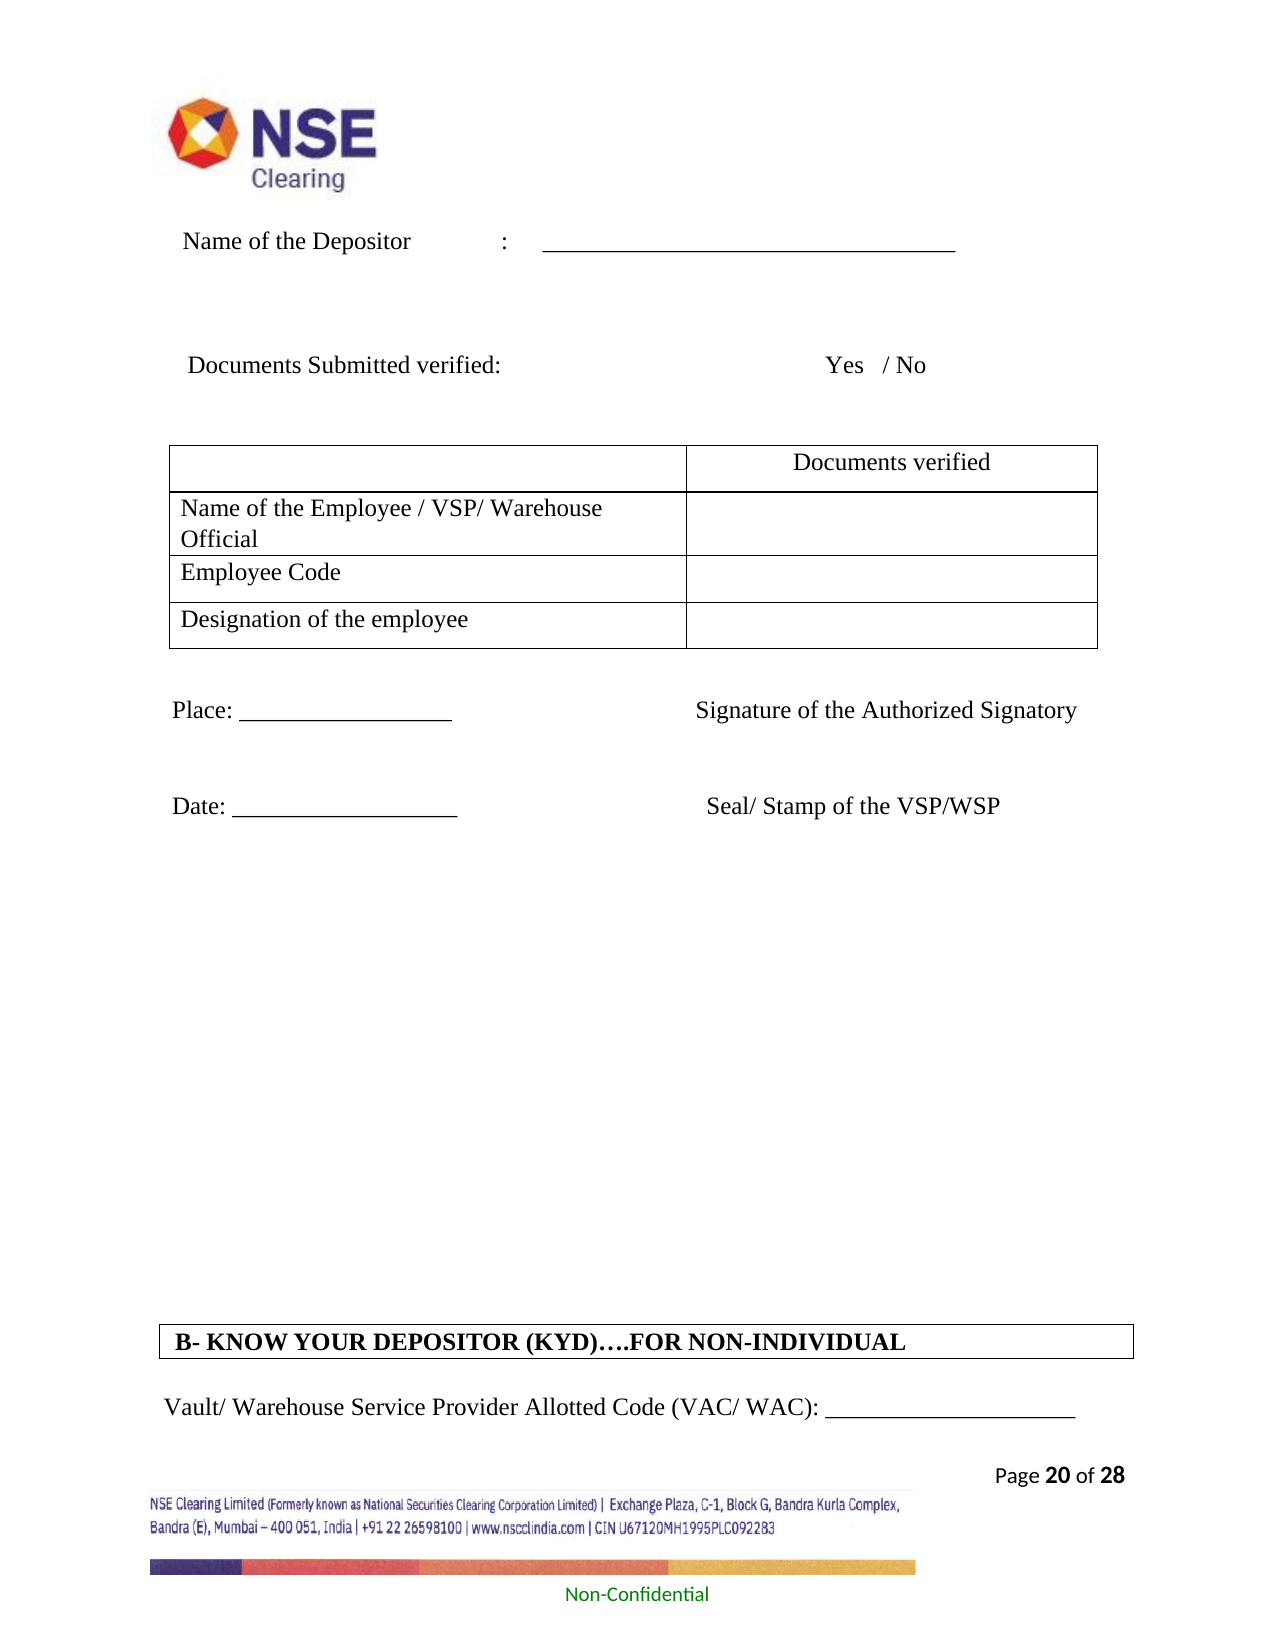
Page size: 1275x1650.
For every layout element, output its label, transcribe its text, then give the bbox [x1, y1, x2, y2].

table_cell [687, 556, 1097, 602]
picture [150, 1490, 916, 1575]
table_cell Employee Code [170, 556, 686, 602]
text Date: __________________ Seal/ Stamp of the VSP/WSP [172, 791, 1125, 820]
table_cell Name of the Employee / VSP/ Warehouse Official [170, 493, 686, 555]
table_cell Name of the Depositor [171, 201, 489, 255]
text Place: _________________ Signature of the Authorized Signatory [172, 696, 1125, 724]
table_cell [687, 603, 1097, 648]
picture [150, 75, 378, 202]
subtitle B- Know Your Depositor (KYD)….For Non-Individual [160, 1325, 1133, 1358]
table_cell _________________________________ [531, 201, 1125, 255]
table_header Documents verified [687, 446, 1097, 491]
table_cell [687, 493, 1097, 555]
table_header [170, 446, 686, 491]
text Documents Submitted verified: Yes / No [187, 351, 1125, 379]
table_cell Designation of the employee [170, 603, 686, 648]
text Vault/ Warehouse Service Provider Allotted Code (VAC/ WAC): ____________________ [163, 1392, 1111, 1421]
table_cell : [490, 201, 531, 255]
